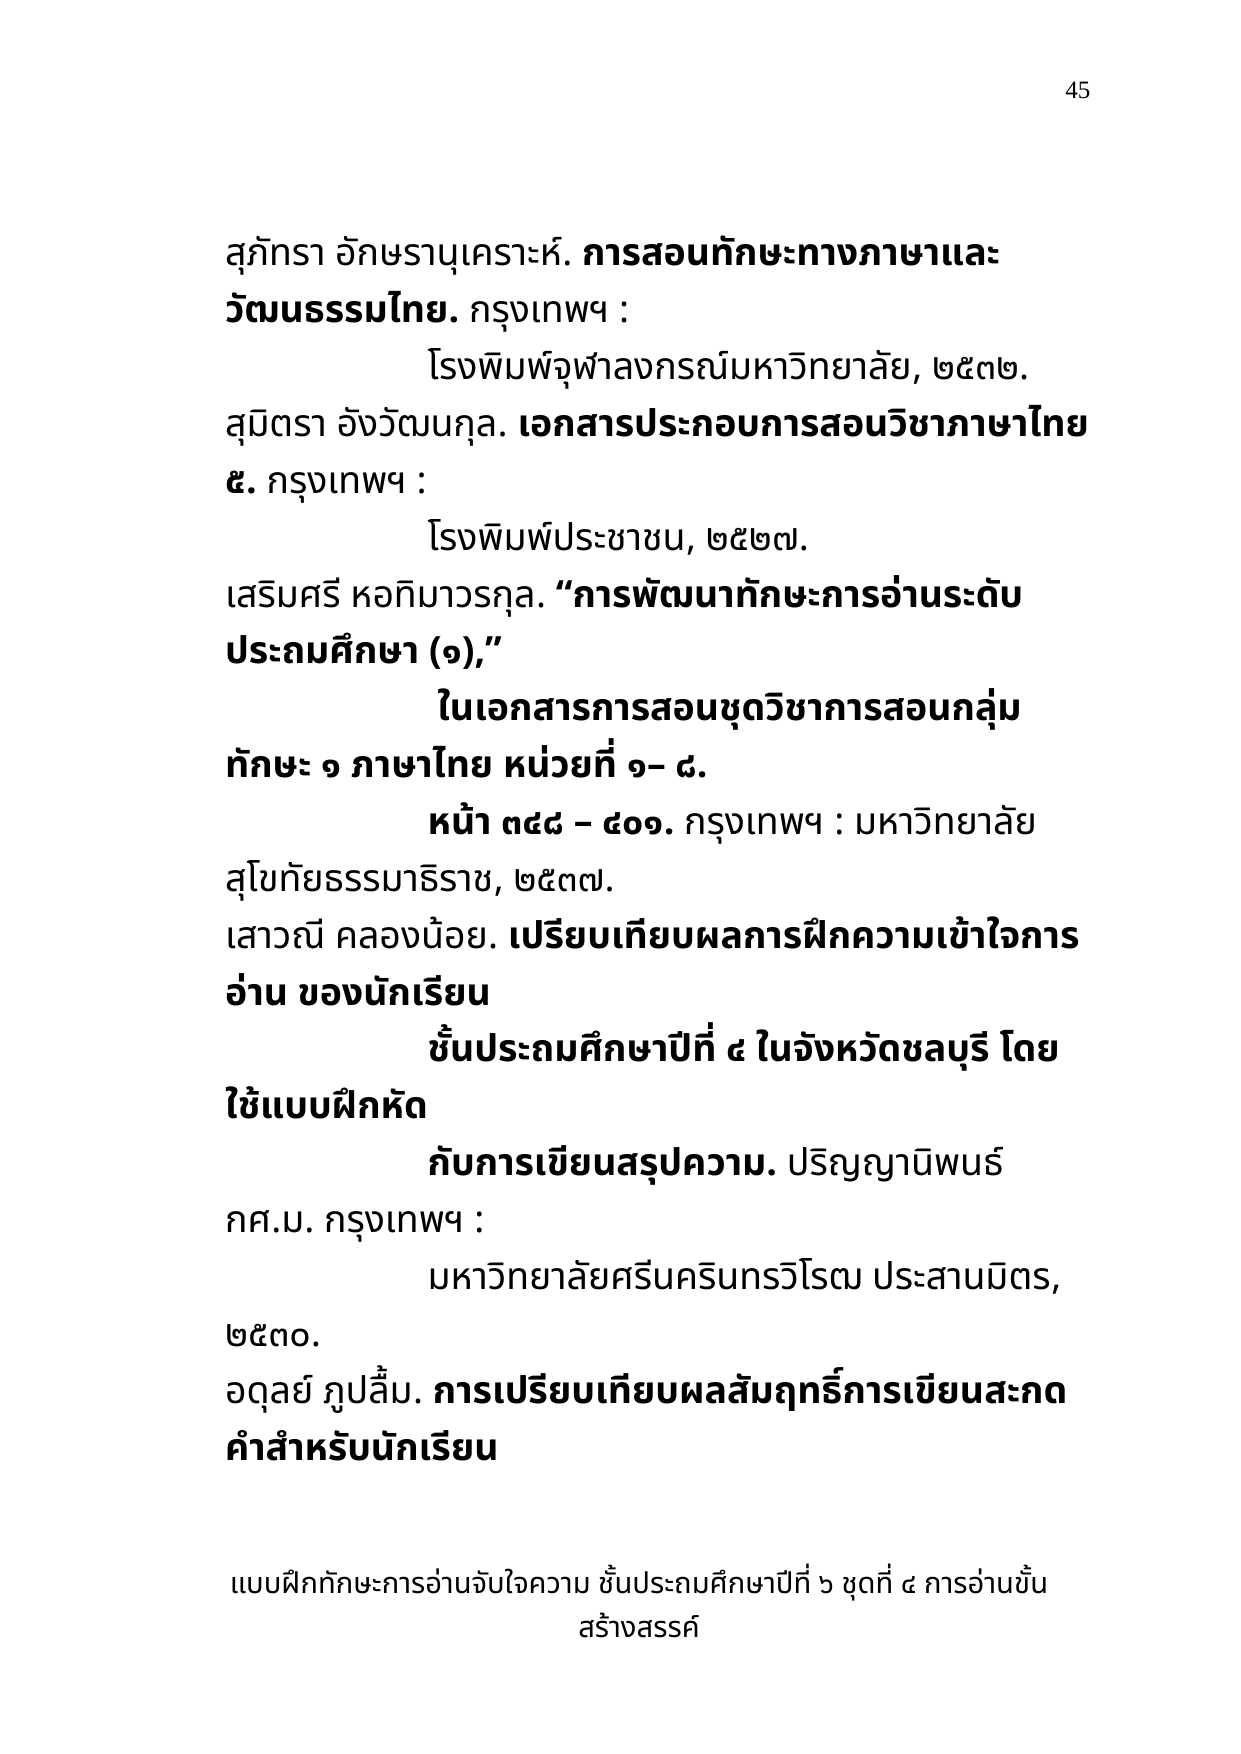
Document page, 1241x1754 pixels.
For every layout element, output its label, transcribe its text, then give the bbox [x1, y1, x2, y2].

text กกกกกกกกก ในเอกสารการสอนชุดวิชาการสอนกลุ่มทักษะ ๑ ภาษาไทย หน่วยที่ ๑– ๘. [225, 681, 1090, 794]
text สุมิตรา อังวัฒนกุล. เอกสารประกอบการสอนวิชาภาษาไทย ๕. กรุงเทพฯ : [225, 396, 1090, 510]
text กกกกกกกกกโรงพิมพ์จุฬาลงกรณ์มหาวิทยาลัย, ๒๕๓๒. [225, 339, 1090, 396]
text กกกกกกกกกหน้า ๓๔๘ – ๔๐๑. กรุงเทพฯ : มหาวิทยาลัยสุโขทัยธรรมาธิราช, ๒๕๓๗. [225, 794, 1090, 908]
text อดุลย์ ภูปลื้ม. การเปรียบเทียบผลสัมฤทธิ์การเขียนสะกดคำสำหรับนักเรียน [225, 1363, 1090, 1477]
text เสริมศรี หอทิมาวรกุล. “การพัฒนาทักษะการอ่านระดับประถมศึกษา (๑),” [225, 567, 1090, 681]
text กกกกกกกกกโรงพิมพ์ประชาชน, ๒๕๒๗. [225, 510, 1090, 567]
text เสาวณี คลองน้อย. เปรียบเทียบผลการฝึกความเข้าใจการอ่าน ของนักเรียน [225, 908, 1090, 1022]
text สุภัทรา อักษรานุเคราะห์. การสอนทักษะทางภาษาและวัฒนธรรมไทย. กรุงเทพฯ : [225, 225, 1090, 339]
text กกกกกกกกกมหาวิทยาลัยศรีนครินทรวิโรฒ ประสานมิตร, ๒๕๓๐. [225, 1249, 1090, 1363]
text กกกกกกกกกชั้นประถมศึกษาปีที่ ๔ ในจังหวัดชลบุรี โดยใช้แบบฝึกหัด [225, 1022, 1090, 1135]
text กกกกกกกกกกับการเขียนสรุปความ. ปริญญานิพนธ์ กศ.ม. กรุงเทพฯ : [225, 1135, 1090, 1249]
